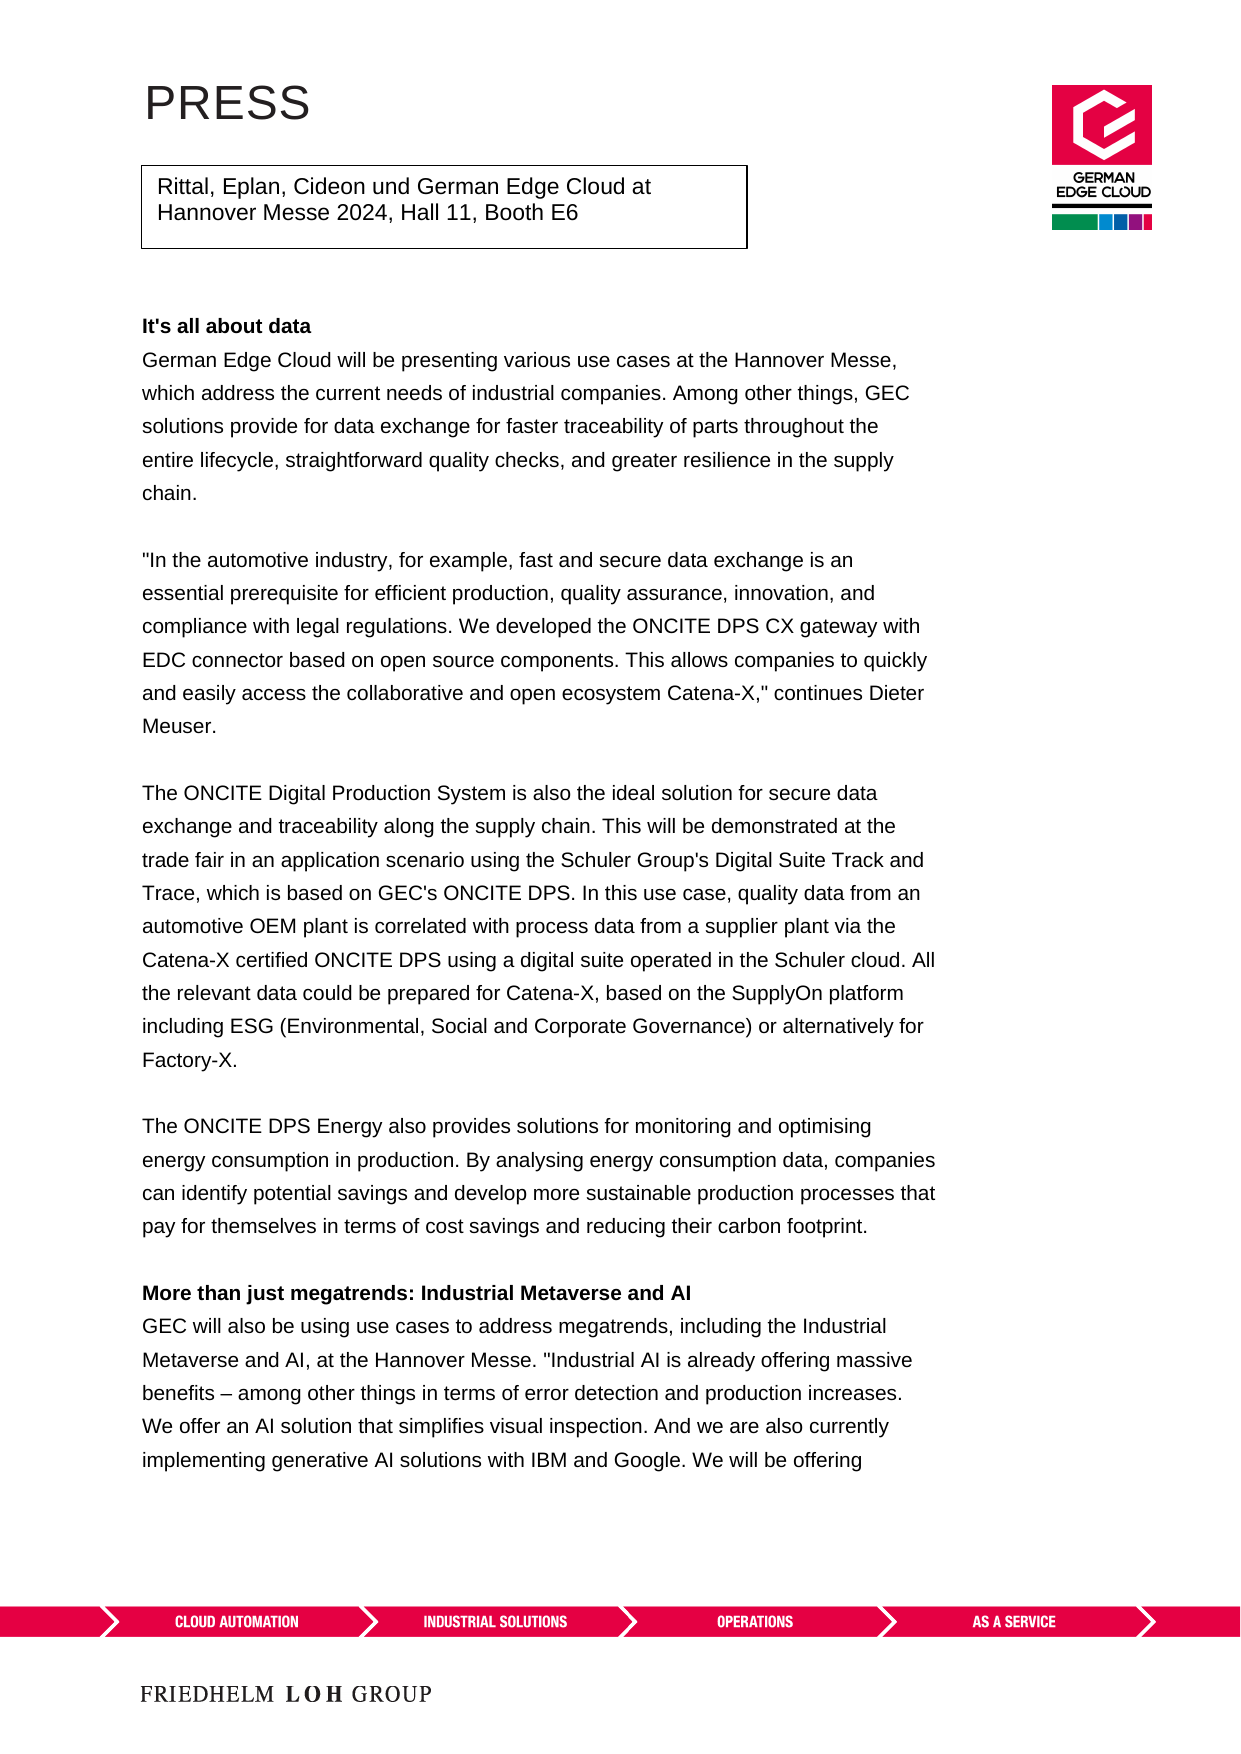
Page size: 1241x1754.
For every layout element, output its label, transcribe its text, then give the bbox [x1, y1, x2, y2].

text "In the automotive industry, for example, fast and secure data exchange is an essential prerequisite for efficient production, quality assurance, innovation, and compliance with legal regulations. We developed the ONCITE DPS CX gateway with EDC connector based on open source components. This allows companies to quickly and easily access the collaborative and open ecosystem Catena-X," continues Dieter Meuser. [142, 540, 936, 740]
text The ONCITE DPS Energy also provides solutions for monitoring and optimising energy consumption in production. By analysing energy consumption data, companies can identify potential savings and develop more sustainable production processes that pay for themselves in terms of cost savings and reducing their carbon footprint. [142, 1107, 936, 1240]
picture [1051, 85, 1152, 229]
text German Edge Cloud will be presenting various use cases at the Hannover Messe, which address the current needs of industrial companies. Among other things, GEC solutions provide for data exchange for faster traceability of parts throughout the entire lifecycle, straightforward quality checks, and greater resilience in the supply chain. [142, 340, 936, 507]
picture [0, 1606, 1241, 1637]
text It's all about data [142, 307, 936, 340]
picture [140, 1686, 431, 1702]
text The ONCITE Digital Production System is also the ideal solution for secure data exchange and traceability along the supply chain. This will be demonstrated at the trade fair in an application scenario using the Schuler Group's Digital Suite Track and Trace, which is based on GEC's ONCITE DPS. In this use case, quality data from an automotive OEM plant is correlated with process data from a supplier plant via the Catena-X certified ONCITE DPS using a digital suite operated in the Schuler cloud. All the relevant data could be prepared for Catena-X, based on the SupplyOn platform including ESG (Environmental, Social and Corporate Governance) or alternatively for Factory-X. [142, 774, 936, 1074]
text More than just megatrends: Industrial Metaverse and AI [142, 1274, 936, 1307]
